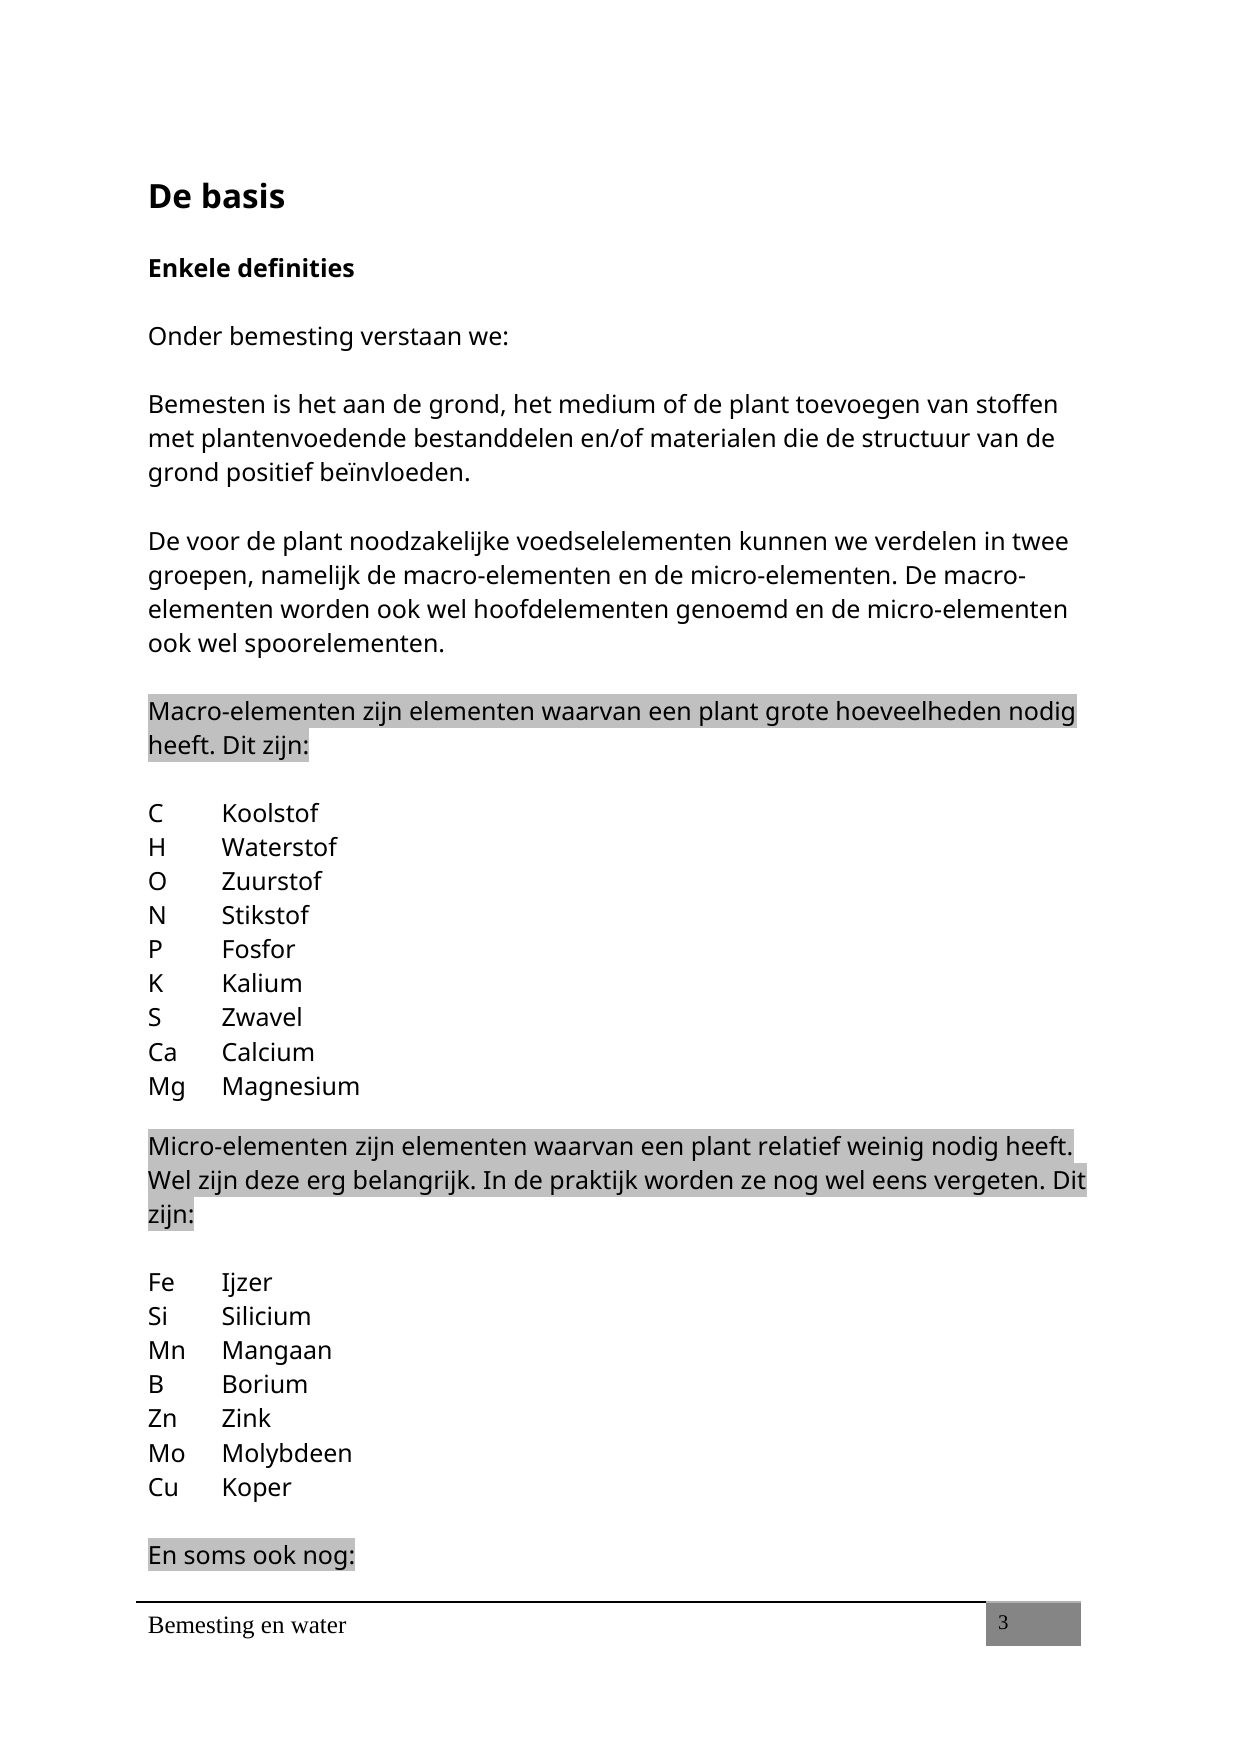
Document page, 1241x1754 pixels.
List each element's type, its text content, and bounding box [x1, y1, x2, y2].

text Ca Calcium [148, 1034, 1092, 1068]
text De voor de plant noodzakelijke voedselelementen kunnen we verdelen in twee groepen, namelijk de macro-elementen en de micro-elementen. De macro-elementen worden ook wel hoofdelementen genoemd en de micro-elementen ook wel spoorelementen. [148, 523, 1092, 659]
text Fe Ijzer [148, 1265, 1092, 1299]
text Mo Molybdeen [148, 1435, 1092, 1469]
text K Kalium [148, 966, 1092, 1000]
text P Fosfor [148, 932, 1092, 966]
text H Waterstof [148, 830, 1092, 864]
text S Zwavel [148, 1000, 1092, 1034]
text Macro-elementen zijn elementen waarvan een plant grote hoeveelheden nodig heeft. Dit zijn: [148, 693, 1092, 762]
text Si Silicium [148, 1299, 1092, 1333]
text C Koolstof [148, 796, 1092, 830]
text Mg Magnesium [148, 1068, 1092, 1102]
text Mn Mangaan [148, 1333, 1092, 1367]
text N Stikstof [148, 898, 1092, 932]
text Onder bemesting verstaan we: [148, 319, 1092, 353]
text O Zuurstof [148, 864, 1092, 898]
text Bemesten is het aan de grond, het medium of de plant toevoegen van stoffen met plantenvoedende bestanddelen en/of materialen die de structuur van de grond positief beïnvloeden. [148, 387, 1092, 489]
text Cu Koper [148, 1469, 1092, 1503]
text Micro-elementen zijn elementen waarvan een plant relatief weinig nodig heeft. Wel zijn deze erg belangrijk. In de praktijk worden ze nog wel eens vergeten. Dit zijn: [194, 1129, 1092, 1231]
subtitle De basis [148, 173, 1092, 218]
text Enkele definities [148, 251, 1092, 285]
text En soms ook nog: [148, 1537, 1092, 1571]
text Zn Zink [148, 1401, 1092, 1435]
text B Borium [148, 1367, 1092, 1401]
